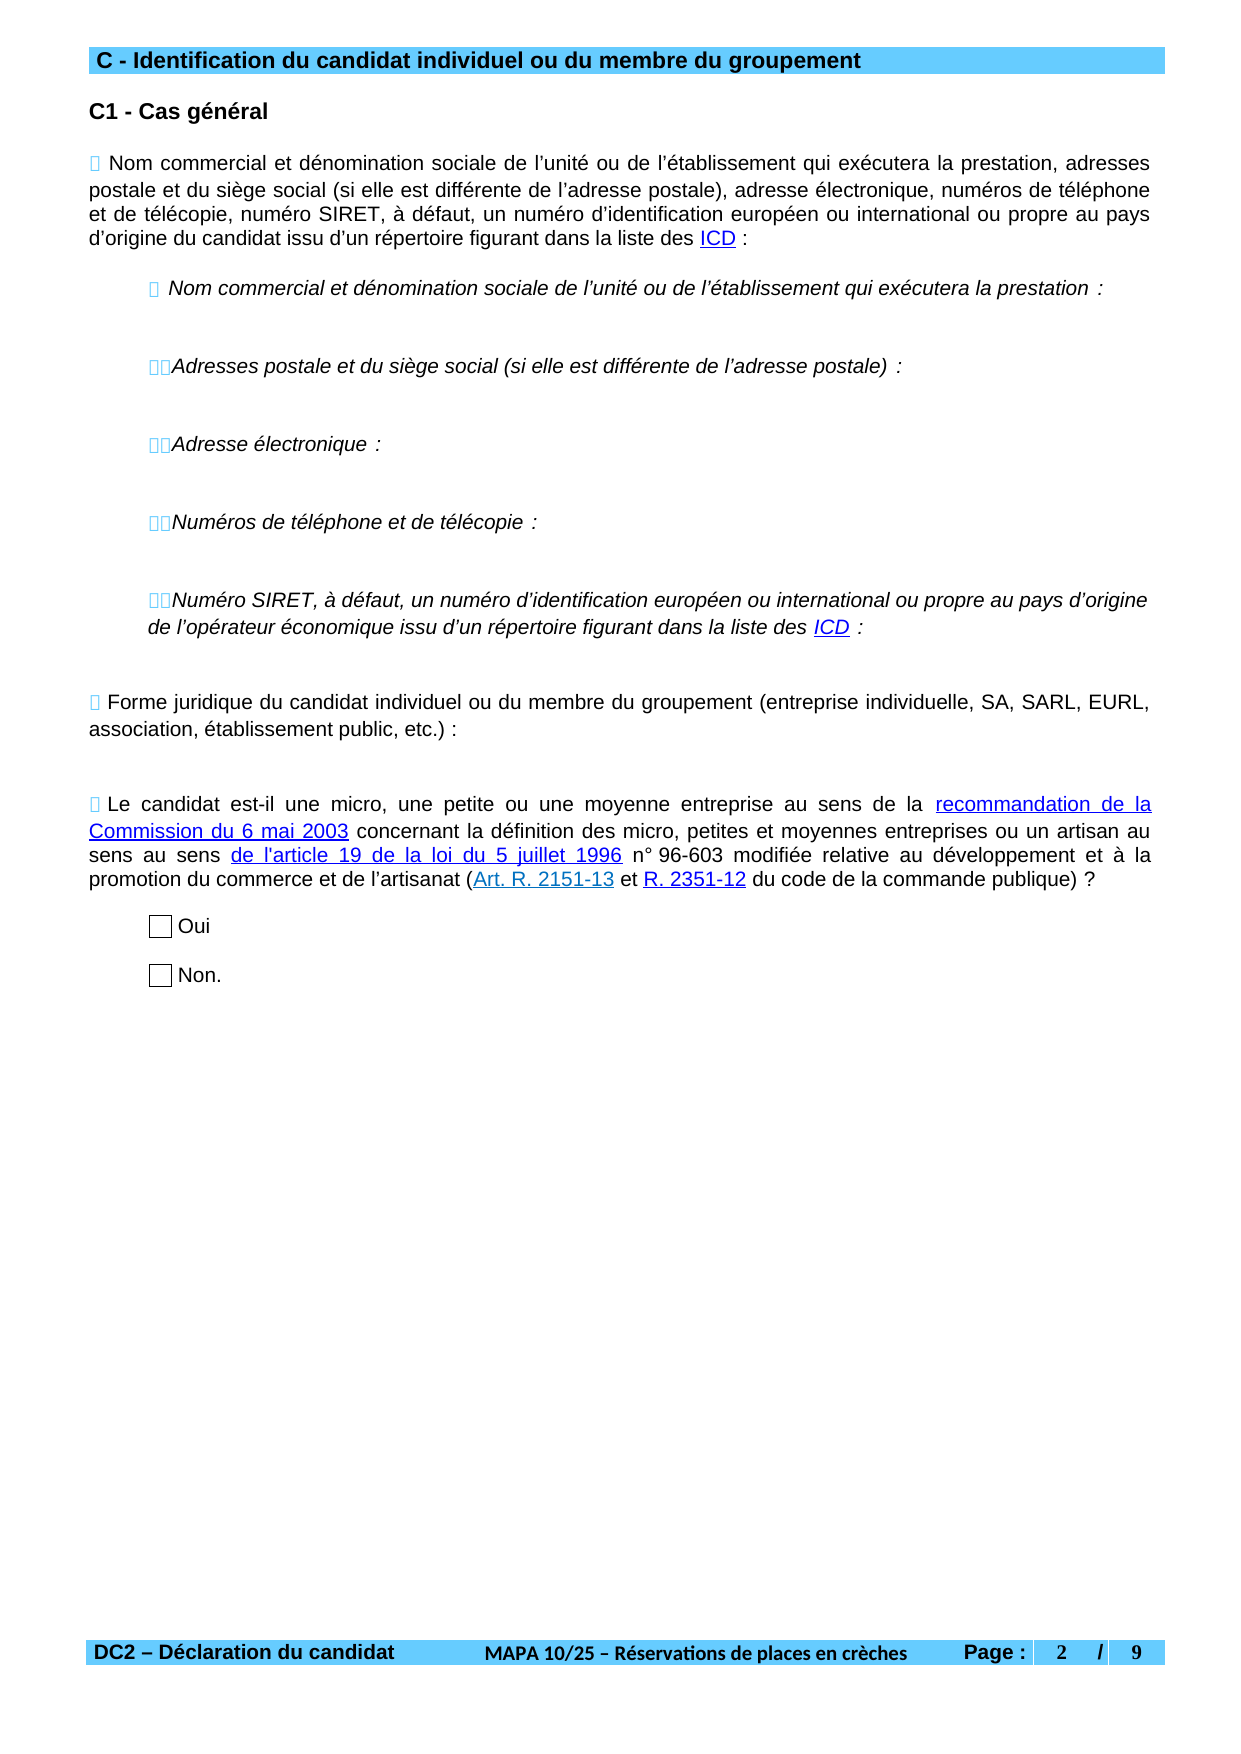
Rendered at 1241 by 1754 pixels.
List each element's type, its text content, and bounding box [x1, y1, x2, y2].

text Non. [148, 962, 1152, 987]
subtitle  Nom commercial et dénomination sociale de l’unité ou de l’établissement qui exécutera la prestation : [148, 273, 1152, 303]
subtitle Adresses postale et du siège social (si elle est différente de l’adresse postale) : [148, 351, 1152, 381]
subtitle Adresse électronique : [148, 429, 1152, 459]
subtitle  Nom commercial et dénomination sociale de l’unité ou de l’établissement qui exécutera la prestation, adresses postale et du siège social (si elle est différente de l’adresse postale), adresse électronique, numéros de téléphone et de télécopie, numéro SIRET, à défaut, un numéro d’identification européen ou international ou propre au pays d’origine du candidat issu d’un répertoire figurant dans la liste des ICD : [89, 148, 1152, 249]
text  Le candidat est-il une micro, une petite ou une moyenne entreprise au sens de la recommandation de la Commission du 6 mai 2003 concernant la définition des micro, petites et moyennes entreprises ou un artisan au sens au sens de l'article 19 de la loi du 5 juillet 1996 n° 96-603 modifiée relative au développement et à la promotion du commerce et de l’artisanat (Art. R. 2151-13 et R. 2351-12 du code de la commande publique) ? [89, 789, 1152, 890]
subtitle Numéros de téléphone et de télécopie : [148, 507, 1152, 537]
subtitle C1 - Cas général [89, 98, 1152, 124]
table_header C - Identification du candidat individuel ou du membre du groupement [89, 47, 1165, 74]
text  Forme juridique du candidat individuel ou du membre du groupement (entreprise individuelle, SA, SARL, EURL, association, établissement public, etc.) : [89, 687, 1152, 741]
text Oui [148, 914, 1152, 938]
subtitle Numéro SIRET, à défaut, un numéro d’identification européen ou international ou propre au pays d’origine de l’opérateur économique issu d’un répertoire figurant dans la liste des ICD : [148, 585, 1152, 639]
